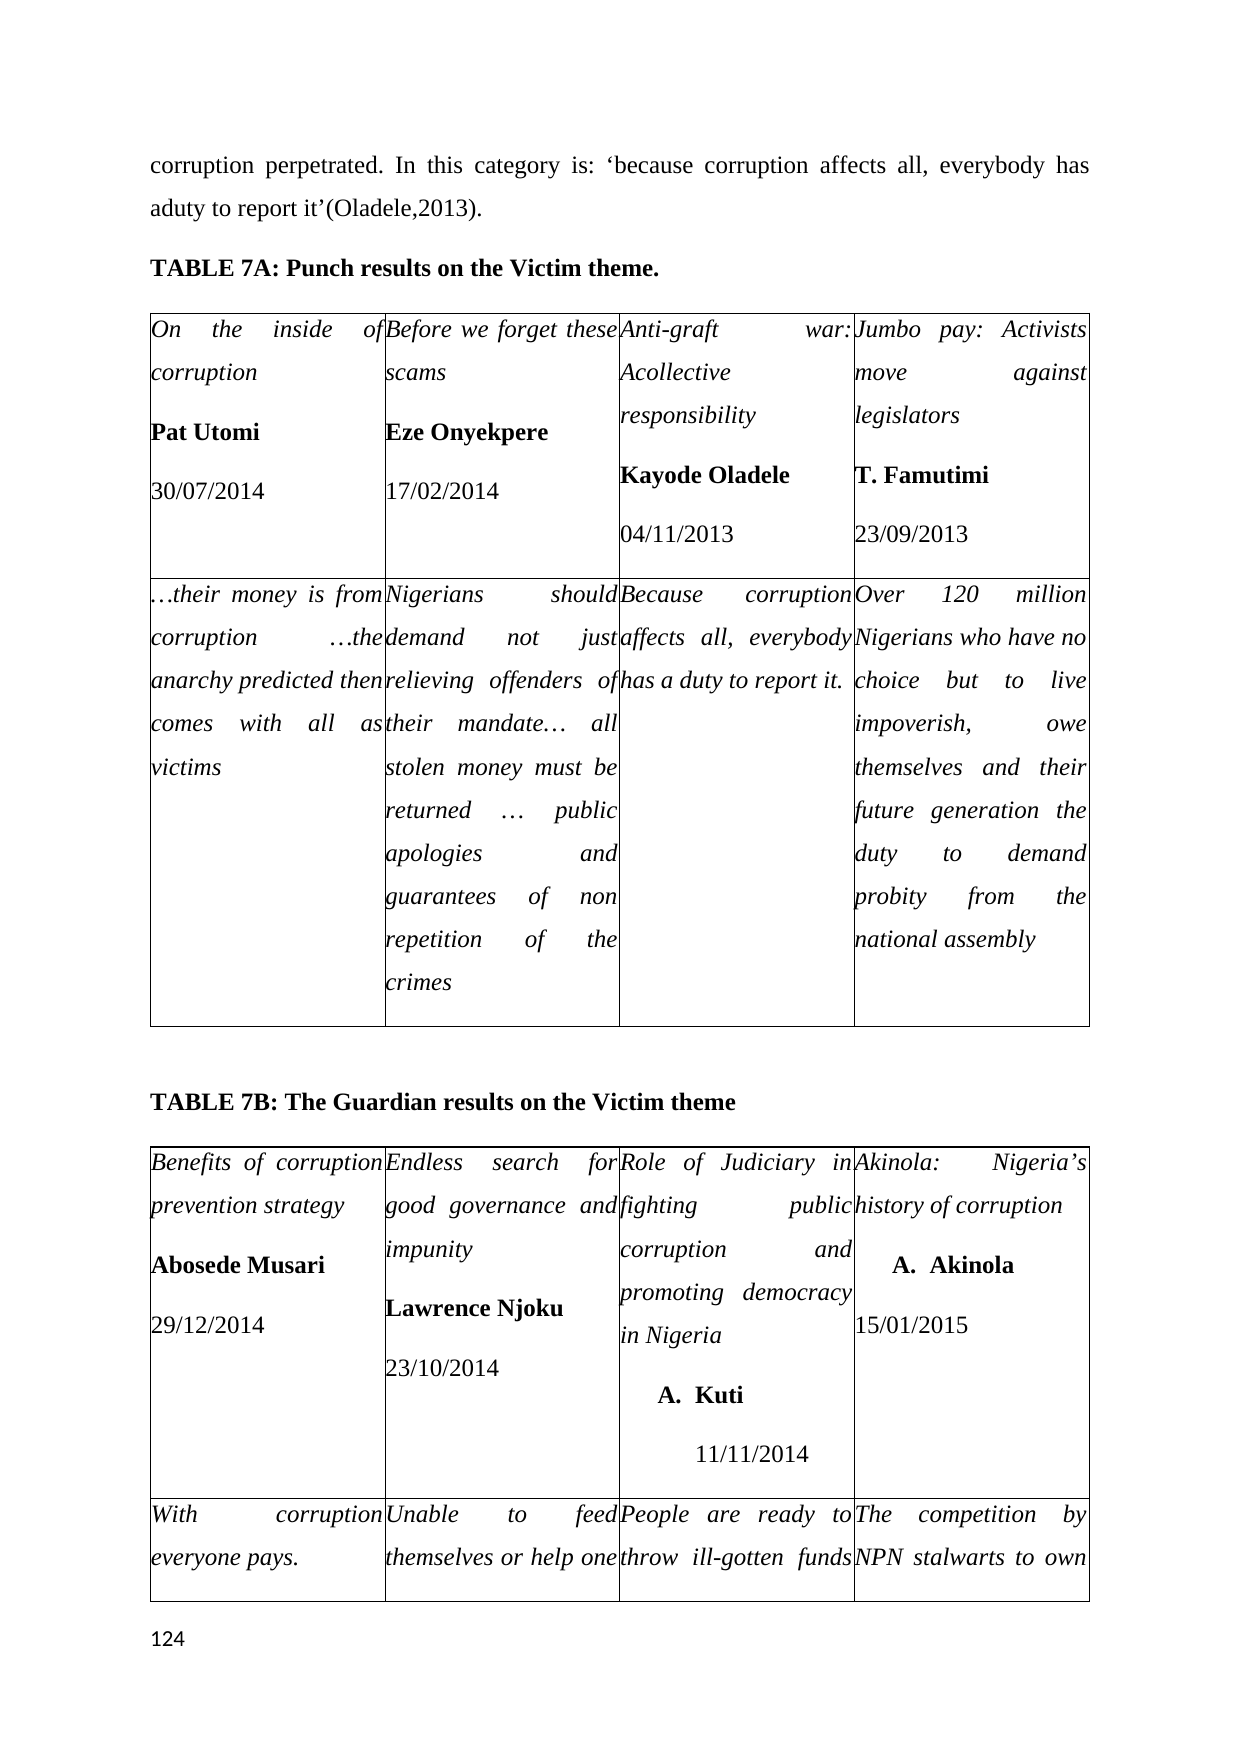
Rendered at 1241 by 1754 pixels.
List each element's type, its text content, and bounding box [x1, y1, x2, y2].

subtitle TABLE 7A: Punch results on the Victim theme. [150, 253, 1090, 282]
table_cell Because corruption affects all, everybody has a duty to report it. [620, 579, 854, 1026]
table_header On the inside of corruption Pat Utomi 30/07/2014 [151, 314, 385, 578]
table_cell …their money is from corruption …the anarchy predicted then comes with all as victims [151, 579, 385, 1026]
table_header Akinola: Nigeria’s history of corruption Akinola 15/01/2015 [855, 1148, 1089, 1498]
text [150, 150, 1090, 222]
table_header Anti-graft war: Acollective responsibility Kayode Oladele 04/11/2013 [620, 314, 854, 578]
table_header Before we forget these scams Eze Onyekpere 17/02/2014 [386, 314, 619, 578]
table_header Role of Judiciary in fighting public corruption and promoting democracy in Nigeria Kuti 11/11/2014 [620, 1148, 854, 1498]
subtitle TABLE 7B: The Guardian results on the Victim theme [150, 1087, 1090, 1115]
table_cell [855, 1499, 1089, 1601]
table_cell Nigerians should demand not just relieving offenders of their mandate… all stolen money must be returned … public apologies and guarantees of non repetition of the crimes [386, 579, 619, 1026]
table_header Jumbo pay: Activists move against legislators T. Famutimi 23/09/2013 [855, 314, 1089, 578]
table_header Endless search for good governance and impunity Lawrence Njoku 23/10/2014 [386, 1148, 619, 1498]
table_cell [620, 1499, 854, 1601]
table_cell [151, 1499, 385, 1601]
table_header Benefits of corruption prevention strategy Abosede Musari 29/12/2014 [151, 1148, 385, 1498]
table_cell Over 120 million Nigerians who have no choice but to live impoverish, owe themselves and their future generation the duty to demand probity from the national assembly [855, 579, 1089, 1026]
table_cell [386, 1499, 619, 1601]
